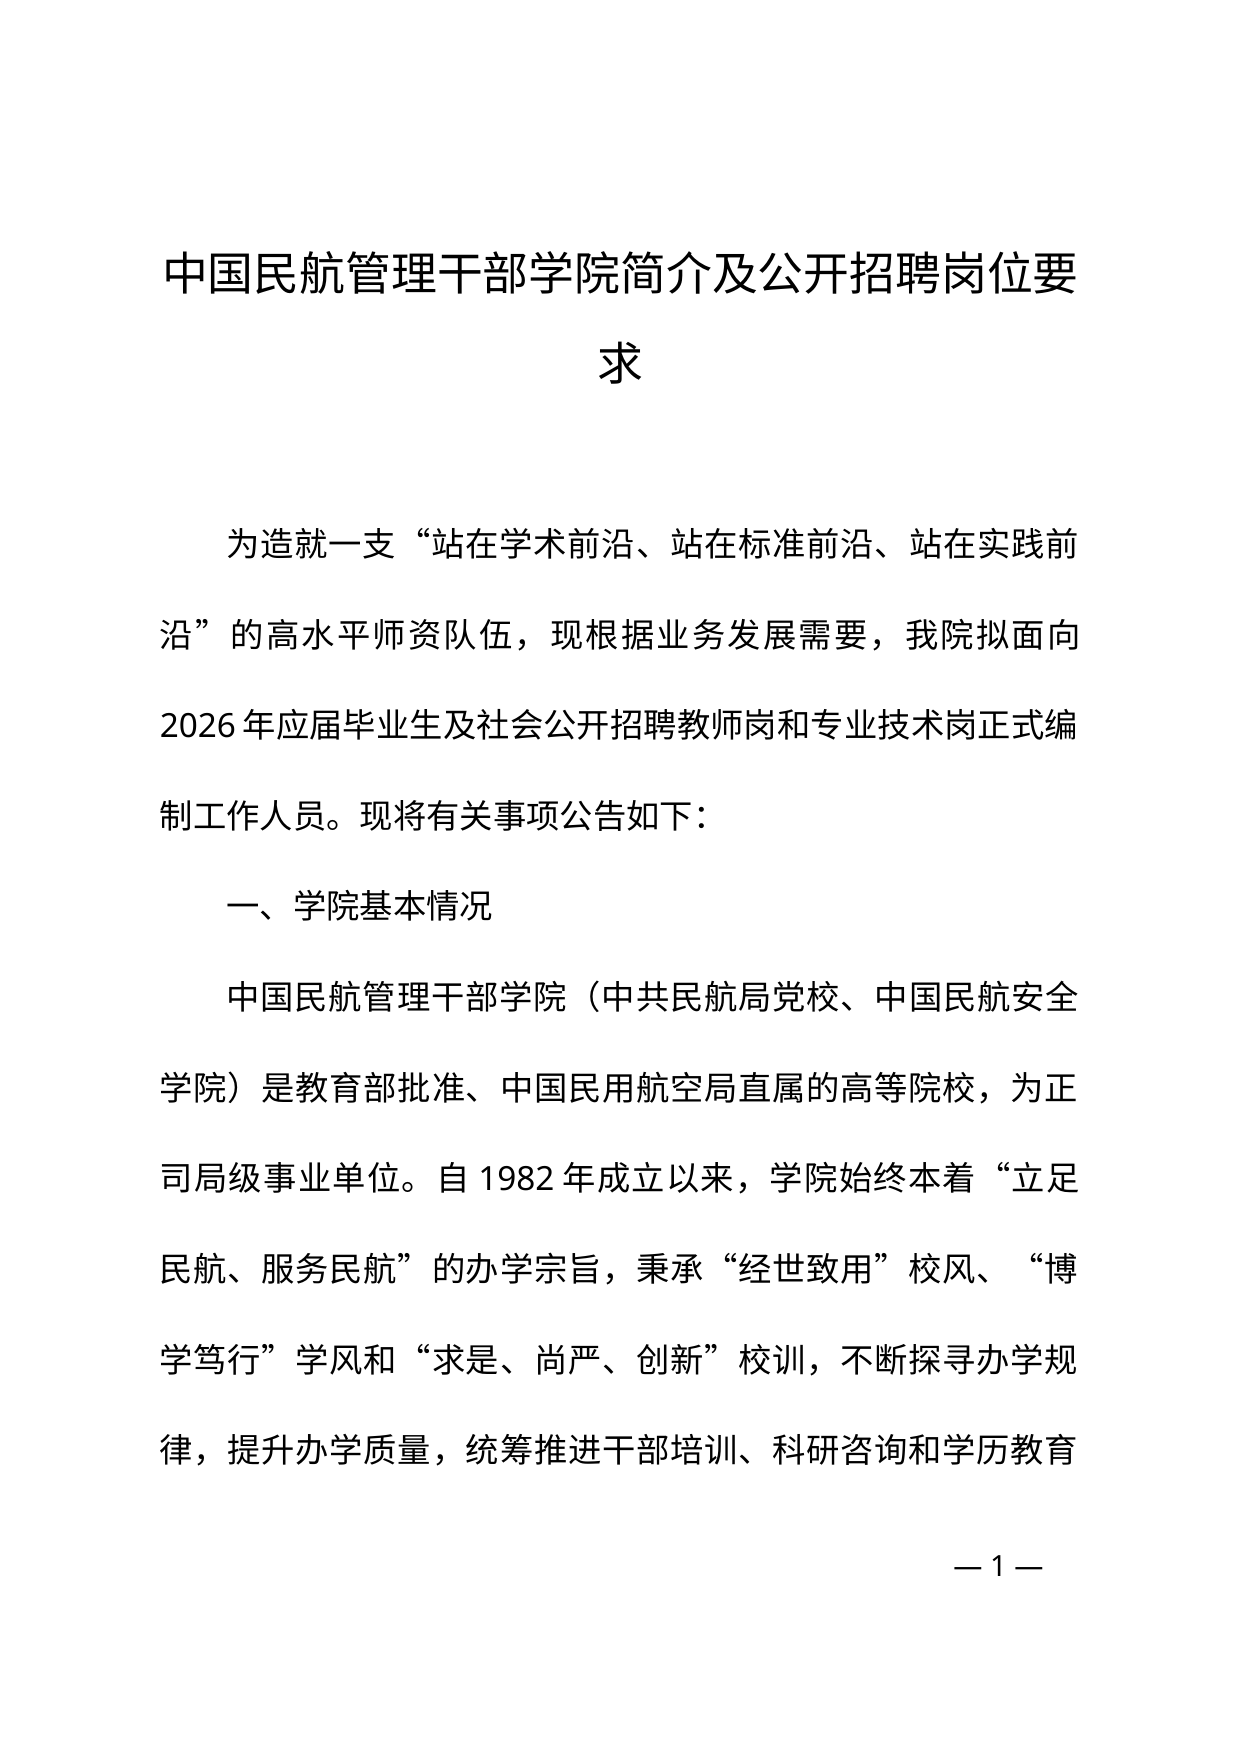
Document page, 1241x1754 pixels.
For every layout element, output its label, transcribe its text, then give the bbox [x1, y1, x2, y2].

text 为造就一支“站在学术前沿、站在标准前沿、站在实践前沿”的高水平师资队伍，现根据业务发展需要，我院拟面向2026年应届毕业生及社会公开招聘教师岗和专业技术岗正式编制工作人员。现将有关事项公告如下： [159, 497, 1081, 859]
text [159, 950, 1081, 1493]
text 中国民航管理干部学院简介及公开招聘岗位要求 [159, 225, 1081, 406]
text 一、学院基本情况 [159, 859, 1081, 950]
